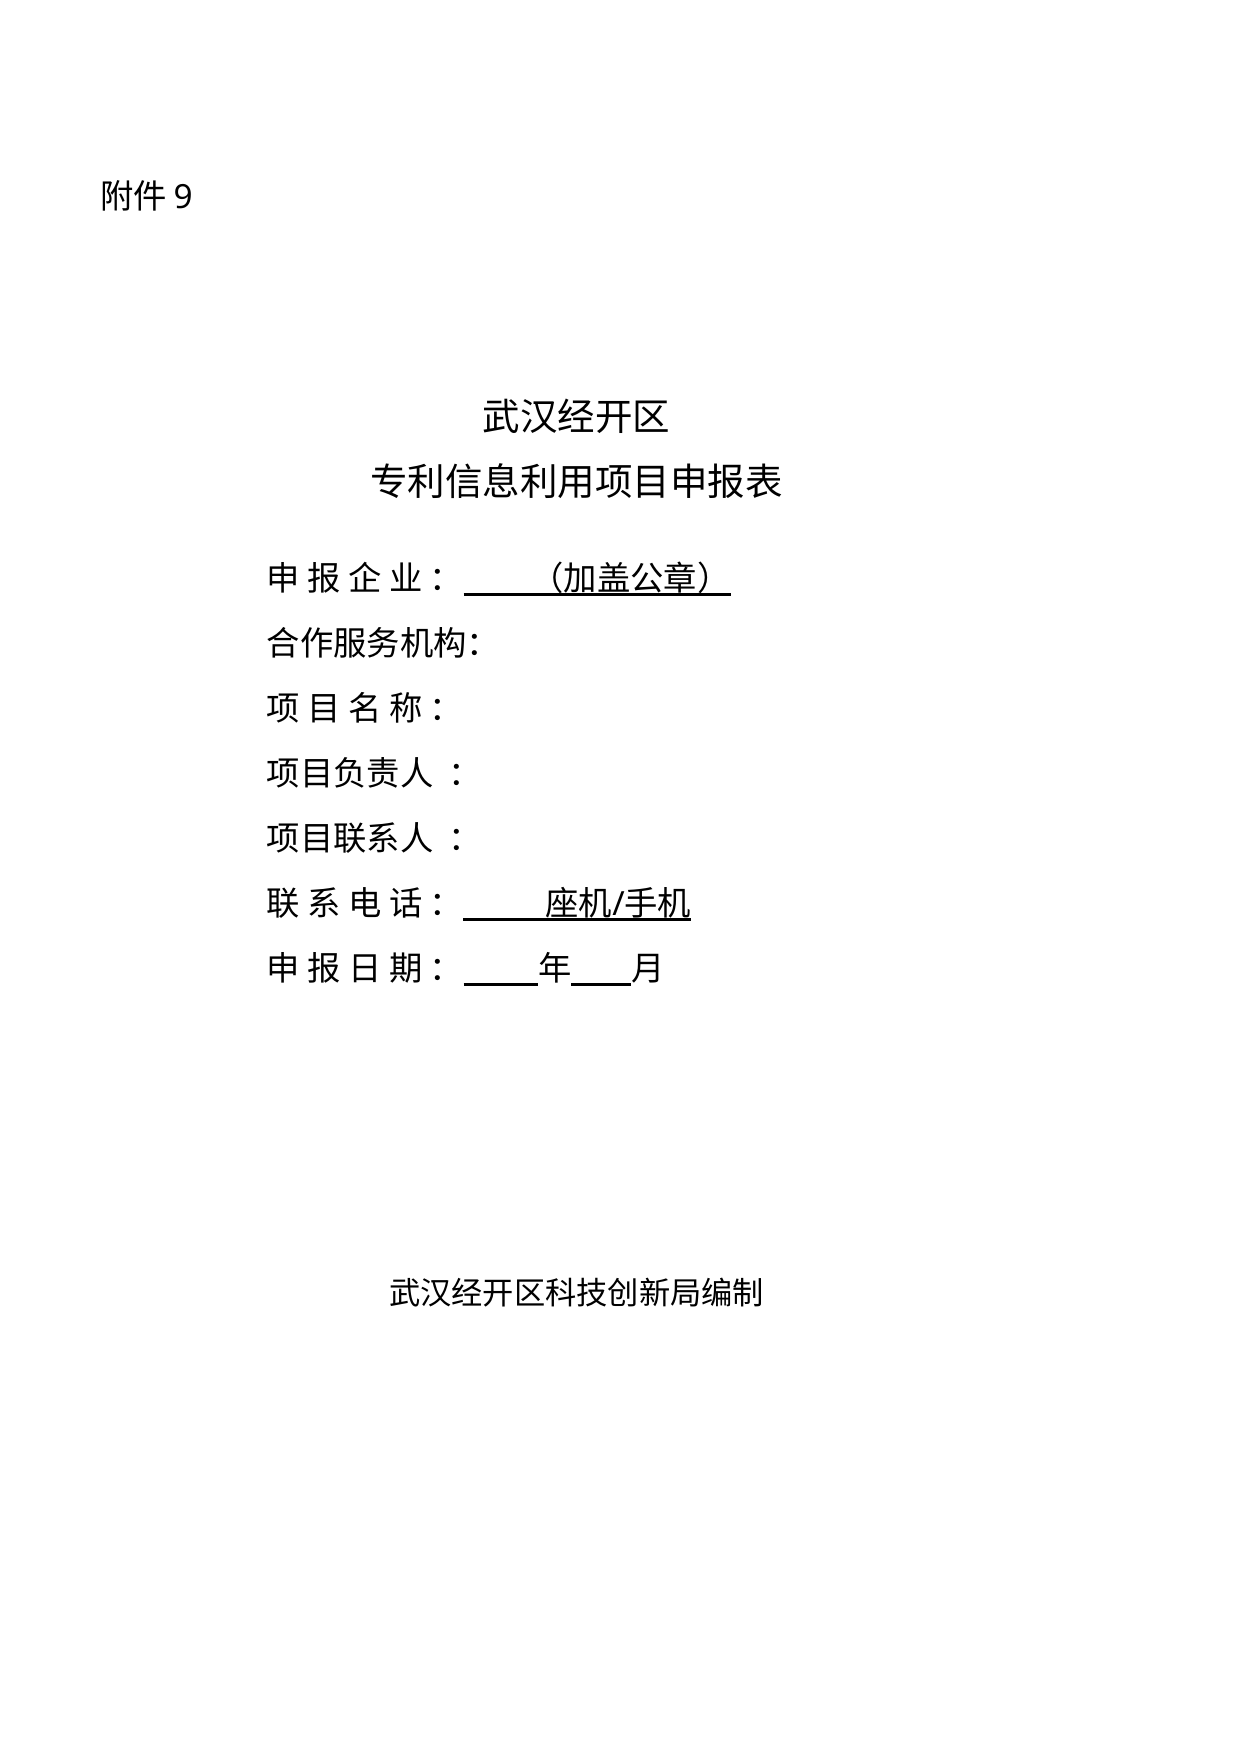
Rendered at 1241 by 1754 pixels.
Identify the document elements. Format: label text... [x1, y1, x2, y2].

text 联 系 电 话 ： 座机/手机 [100, 869, 1053, 934]
text 申 报 企 业 ： （加盖公章） [100, 544, 1053, 609]
text 项目负责人 ： [100, 739, 1053, 804]
text 合作服务机构： [100, 609, 1053, 674]
text 附件9 [100, 162, 1053, 227]
text 申 报 日 期 ： 年 月 [100, 934, 1053, 999]
text 项目联系人 ： [100, 804, 1053, 869]
text 专利信息利用项目申报表 [100, 446, 1053, 511]
text 项 目 名 称 ： [100, 674, 1053, 739]
text 武汉经开区 [100, 381, 1053, 446]
text 武汉经开区科技创新局编制 [100, 1259, 1053, 1324]
